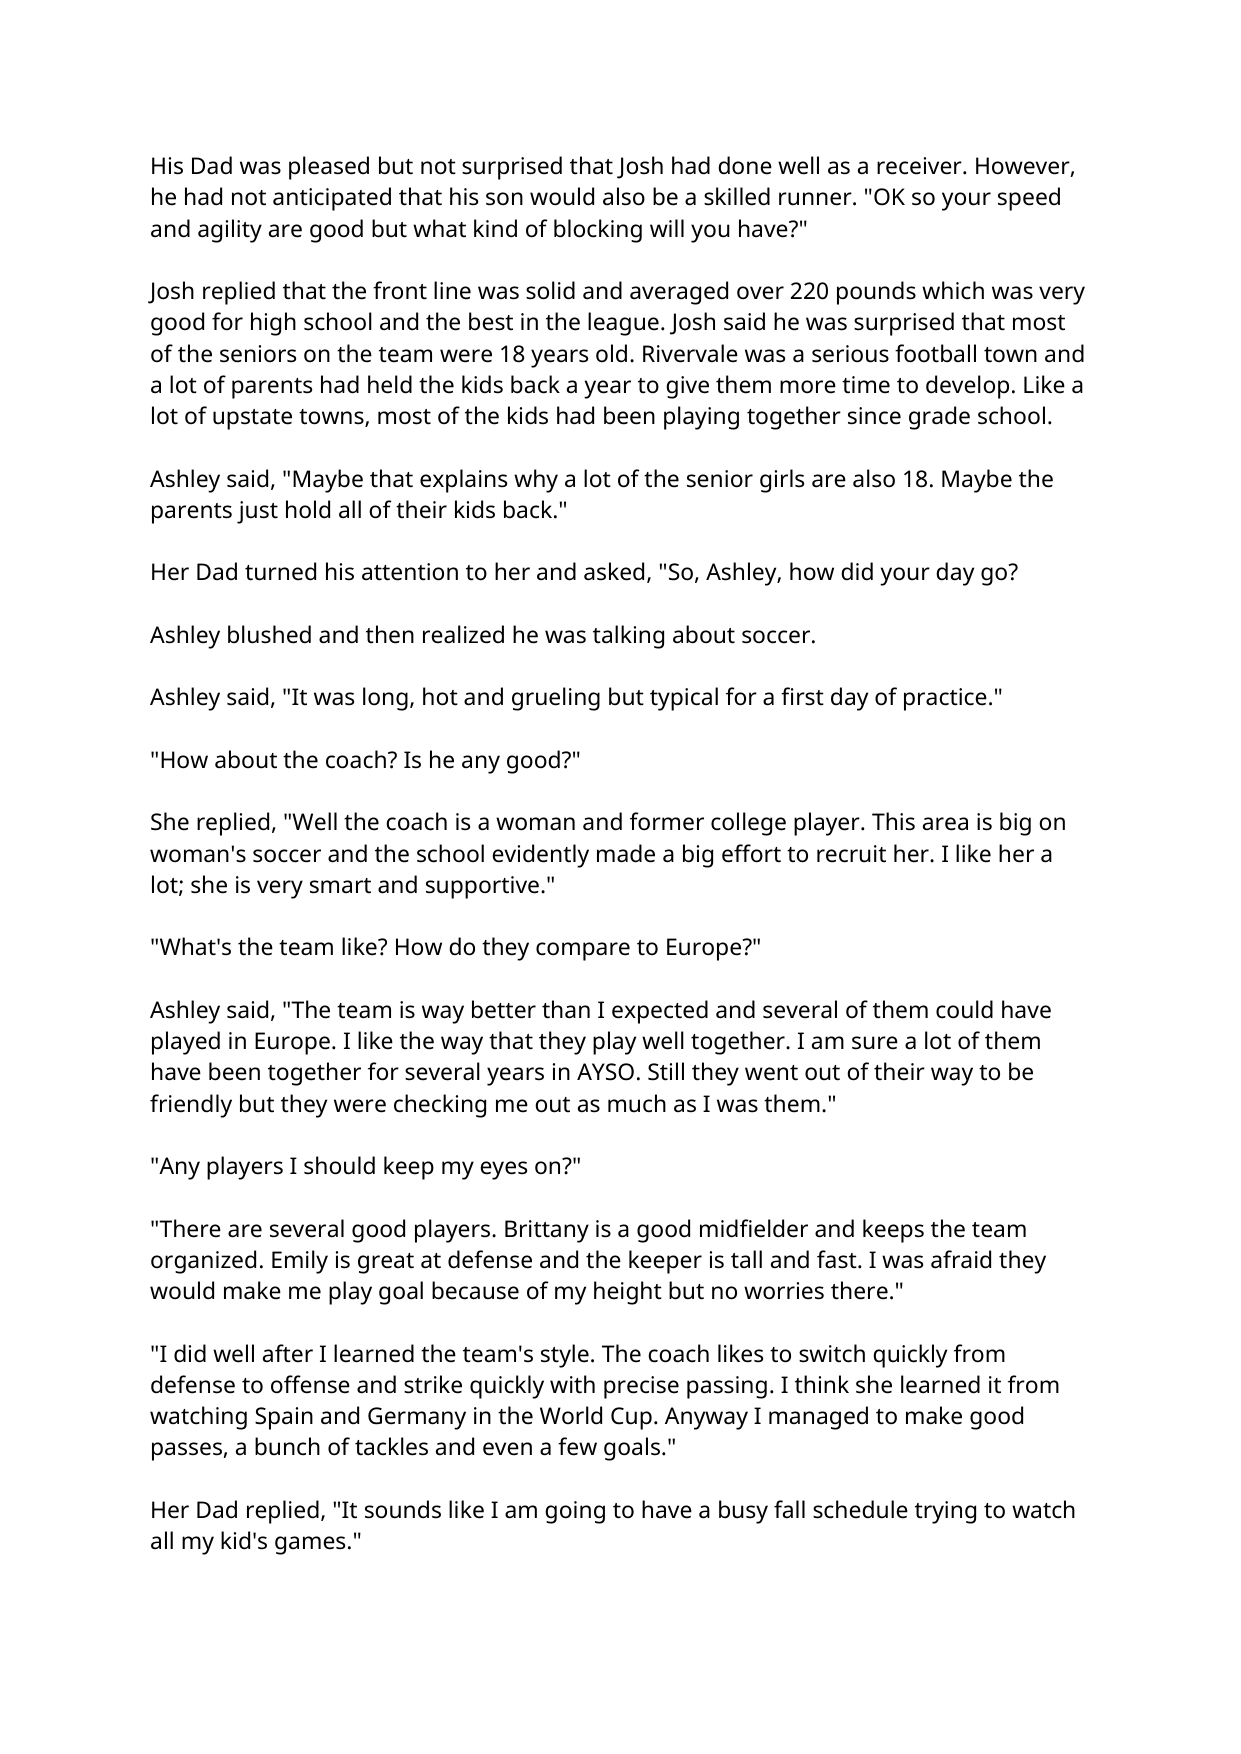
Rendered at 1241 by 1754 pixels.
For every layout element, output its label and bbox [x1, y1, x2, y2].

text [150, 150, 1090, 1587]
